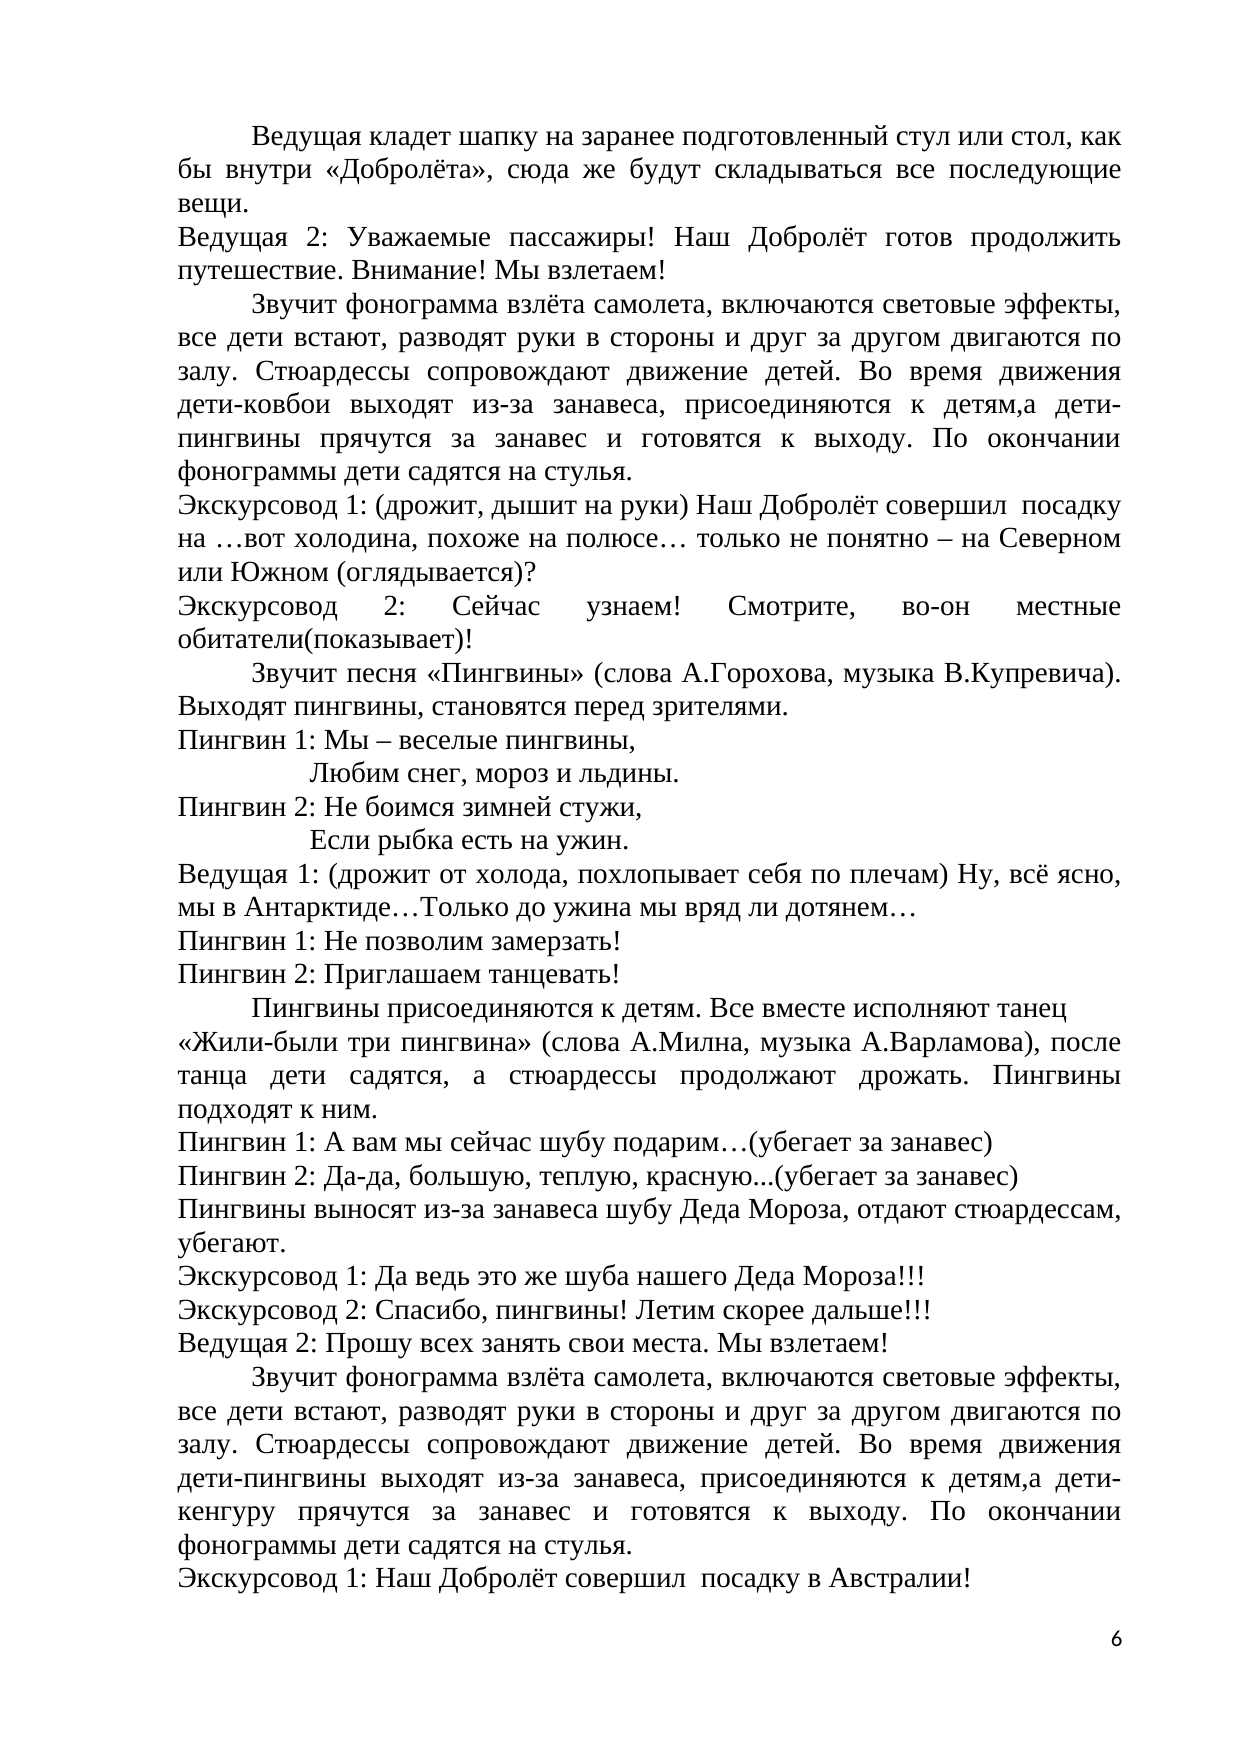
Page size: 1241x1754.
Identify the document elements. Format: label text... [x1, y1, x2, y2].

text Пингвины выносят из-за занавеса шубу Деда Мороза, отдают стюардессам, убегают. [177, 1191, 1122, 1258]
text Звучит песня «Пингвины» (слова А.Горохова, музыка В.Купревича). Выходят пингвины, становятся перед зрителями. [177, 655, 1122, 722]
text Пингвины присоединяются к детям. Все вместе исполняют танец [177, 990, 1122, 1024]
text Ведущая 2: Прошу всех занять свои места. Мы взлетаем! [177, 1326, 1122, 1359]
text Ведущая 1: (дрожит от холода, похлопывает себя по плечам) Ну, всё ясно, мы в Антарктиде…Только до ужина мы вряд ли дотянем… [177, 856, 1122, 923]
text Экскурсовод 1: Да ведь это же шуба нашего Деда Мороза!!! [177, 1258, 1122, 1292]
text Экскурсовод 2: Спасибо, пингвины! Летим скорее дальше!!! [177, 1292, 1122, 1326]
text «Жили-были три пингвина» (слова А.Милна, музыка А.Варламова), после танца дети садятся, а стюардессы продолжают дрожать. Пингвины подходят к ним. [177, 1024, 1122, 1124]
text Ведущая 2: Уважаемые пассажиры! Наш Добролёт готов продолжить путешествие. Внимание! Мы взлетаем! [177, 219, 1122, 286]
text Пингвин 2: Да-да, большую, теплую, красную...(убегает за занавес) [177, 1158, 1122, 1191]
text Если рыбка есть на ужин. [177, 822, 1122, 856]
text Пингвин 1: А вам мы сейчас шубу подарим…(убегает за занавес) [177, 1124, 1122, 1158]
text Любим снег, мороз и льдины. [177, 755, 1122, 789]
text Пингвин 2: Не боимся зимней стужи, [177, 789, 1122, 822]
text Звучит фонограмма взлёта самолета, включаются световые эффекты, все дети встают, разводят руки в стороны и друг за другом двигаются по залу. Стюардессы сопровождают движение детей. Во время движения дети-пингвины выходят из-за занавеса, присоединяются к детям,а дети-кенгуру прячутся за занавес и готовятся к выходу. По окончании фонограммы дети садятся на стулья. [177, 1359, 1122, 1560]
text Пингвин 1: Не позволим замерзать! [177, 923, 1122, 957]
text Пингвин 1: Мы – веселые пингвины, [177, 722, 1122, 755]
text Пингвин 2: Приглашаем танцевать! [177, 957, 1122, 990]
text Звучит фонограмма взлёта самолета, включаются световые эффекты, все дети встают, разводят руки в стороны и друг за другом двигаются по залу. Стюардессы сопровождают движение детей. Во время движения дети-ковбои выходят из-за занавеса, присоединяются к детям,а дети-пингвины прячутся за занавес и готовятся к выходу. По окончании фонограммы дети садятся на стулья. [177, 286, 1122, 487]
text Экскурсовод 1: (дрожит, дышит на руки) Наш Добролёт совершил посадку на …вот холодина, похоже на полюсе… только не понятно – на Северном или Южном (оглядывается)? [177, 487, 1122, 588]
text Экскурсовод 2: Сейчас узнаем! Смотрите, во-он местные обитатели(показывает)! [177, 588, 1122, 655]
text Экскурсовод 1: Наш Добролёт совершил посадку в Австралии! [177, 1560, 1122, 1594]
text Ведущая кладет шапку на заранее подготовленный стул или стол, как бы внутри «Добролёта», сюда же будут складываться все последующие вещи. [177, 118, 1122, 219]
